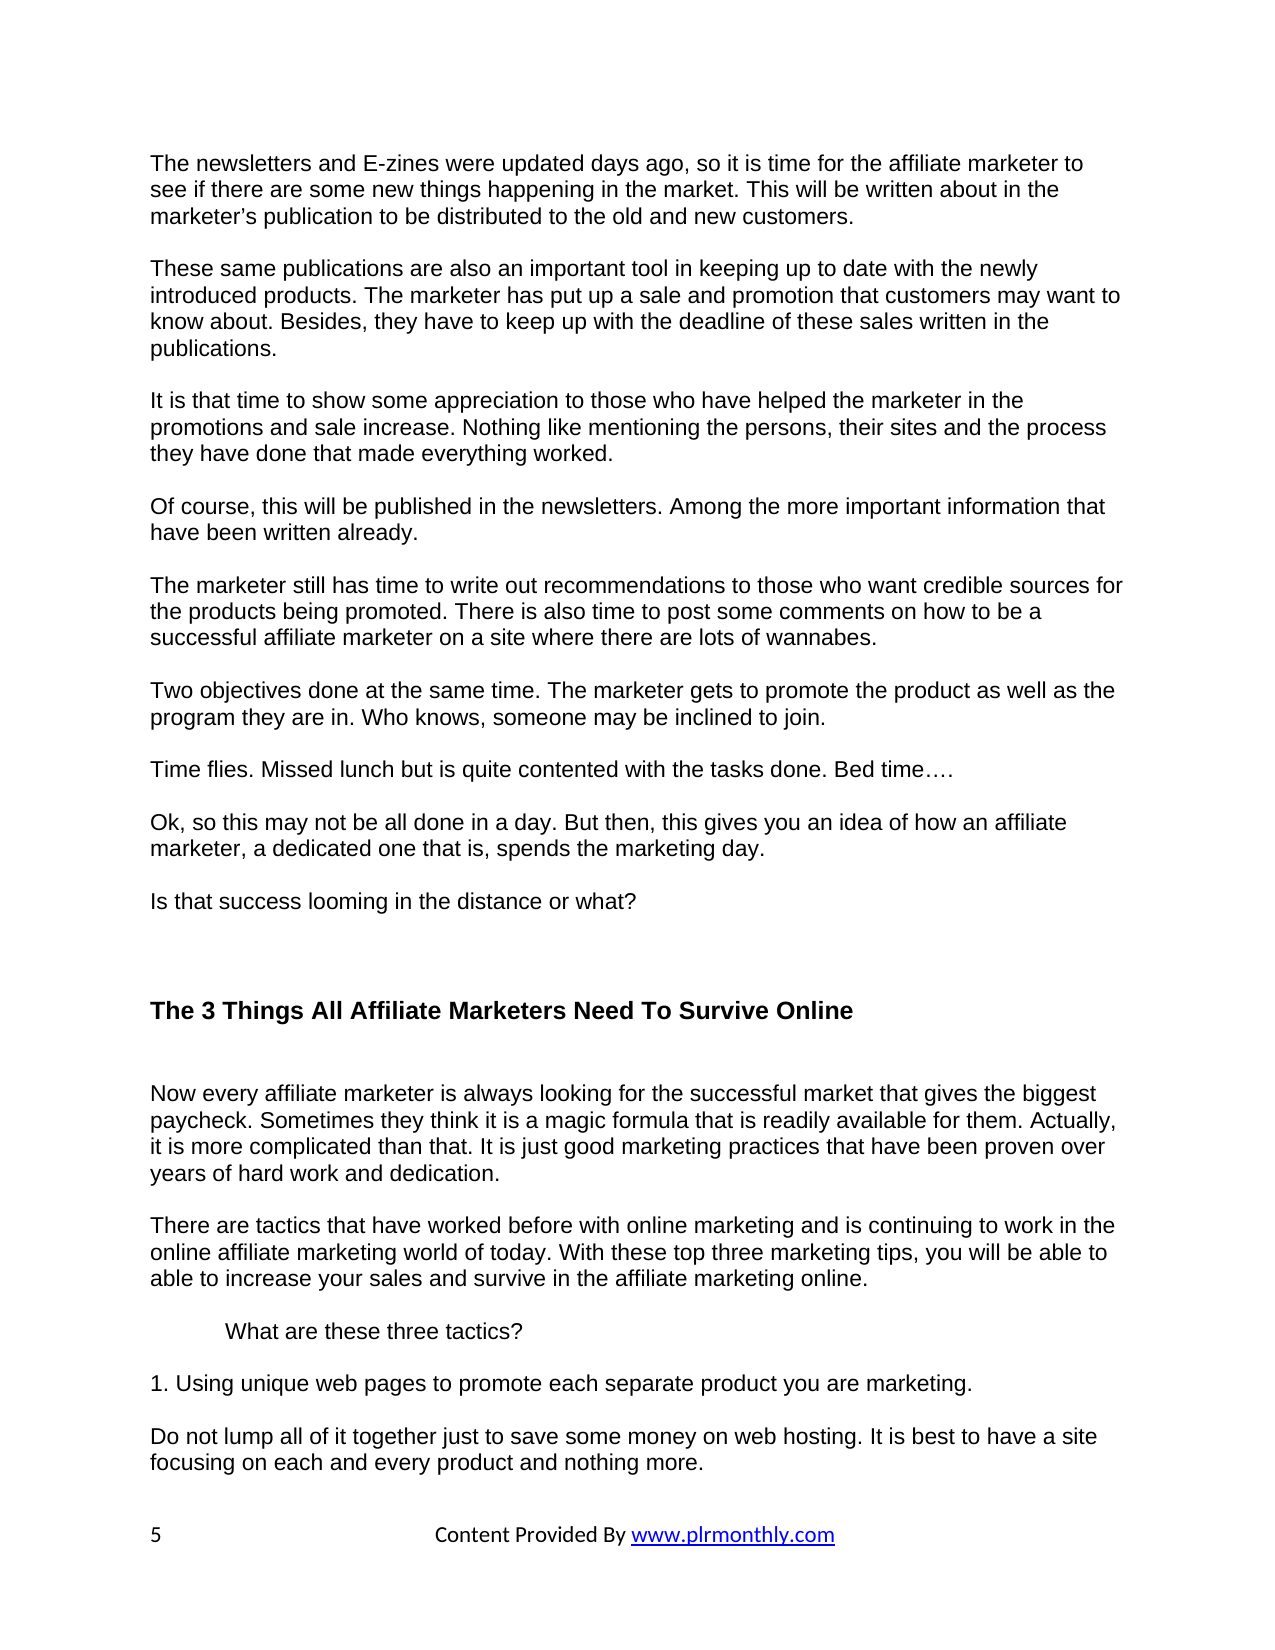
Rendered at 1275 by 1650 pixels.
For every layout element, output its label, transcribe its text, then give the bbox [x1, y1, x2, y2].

text 1. Using unique web pages to promote each separate product you are marketing. [150, 1370, 1125, 1397]
text Time flies. Missed lunch but is quite contented with the tasks done. Bed time…. [150, 756, 1125, 782]
text Of course, this will be published in the newsletters. Among the more important information that have been written already. [150, 493, 1125, 545]
text It is that time to show some appreciation to those who have helped the marketer in the promotions and sale increase. Nothing like mentioning the persons, their sites and the process they have done that made everything worked. [150, 387, 1125, 466]
subtitle The 3 Things All Affiliate Marketers Need To Survive Online [150, 996, 1125, 1025]
text There are tactics that have worked before with online marketing and is continuing to work in the online affiliate marketing world of today. With these top three marketing tips, you will be able to able to increase your sales and survive in the affiliate marketing online. [150, 1212, 1125, 1291]
text What are these three tactics? [150, 1318, 1125, 1344]
text Is that success looming in the distance or what? [150, 888, 1125, 914]
text Now every affiliate marketer is always looking for the successful market that gives the biggest paycheck. Sometimes they think it is a magic formula that is readily available for them. Actually, it is more complicated than that. It is just good marketing practices that have been proven over years of hard work and dedication. [150, 1080, 1125, 1186]
text Two objectives done at the same time. The marketer gets to promote the product as well as the program they are in. Who knows, someone may be inclined to join. [150, 677, 1125, 730]
text The marketer still has time to write out recommendations to those who want credible sources for the products being promoted. There is also time to post some comments on how to be a successful affiliate marketer on a site where there are lots of wannabes. [150, 572, 1125, 651]
text The newsletters and E-zines were updated days ago, so it is time for the affiliate marketer to see if there are some new things happening in the market. This will be written about in the marketer’s publication to be distributed to the old and new customers. [150, 150, 1125, 229]
text Ok, so this may not be all done in a day. But then, this gives you an idea of how an affiliate marketer, a dedicated one that is, spends the marketing day. [150, 809, 1125, 862]
text Do not lump all of it together just to save some money on web hosting. It is best to have a site focusing on each and every product and nothing more. [150, 1423, 1125, 1476]
text These same publications are also an important tool in keeping up to date with the newly introduced products. The marketer has put up a sale and promotion that customers may want to know about. Besides, they have to keep up with the deadline of these sales written in the publications. [150, 255, 1125, 361]
